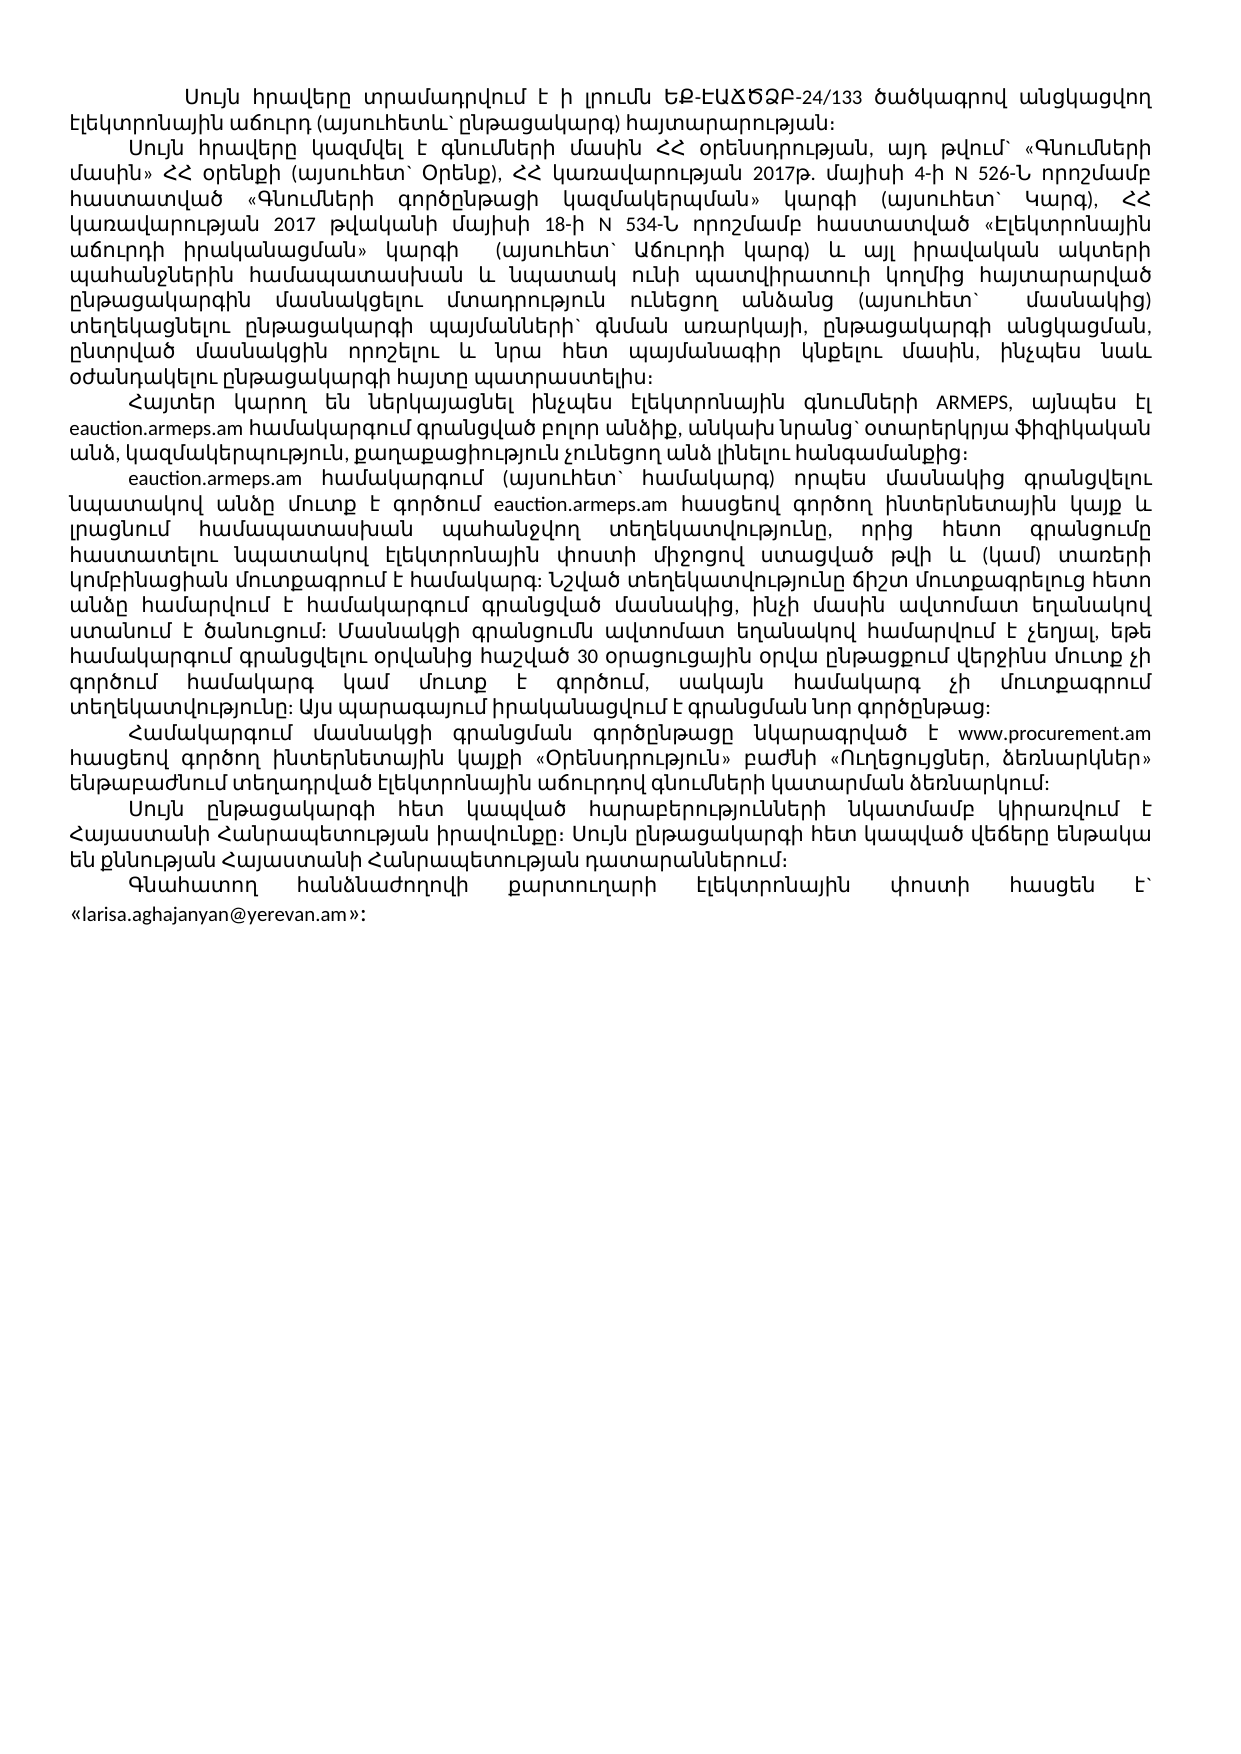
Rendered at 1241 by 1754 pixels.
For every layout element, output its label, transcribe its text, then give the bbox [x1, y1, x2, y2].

text Սույն ընթացակարգի հետ կապված հարաբերությունների նկատմամբ կիրառվում է Հայաստանի Հանրապետության իրավունքը։ Սույն ընթացակարգի հետ կապված վեճերը ենթակա են քննության Հայաստանի Հանրապետության դատարաններում։ [69, 796, 1152, 872]
text Գնահատող հանձնաժողովի քարտուղարի էլեկտրոնային փոստի հասցեն է` «larisa.aghajanyan@yerevan.am»: [69, 872, 1152, 928]
text Սույն հրավերը տրամադրվում է ի լրումն ԵՔ-ԷԱՃԾՁԲ-24/133 ծածկագրով անցկացվող էլեկտրոնային աճուրդ (այսուհետև` ընթացակարգ) հայտարարության։ [69, 84, 1152, 135]
text eauction.armeps.am համակարգում (այսուհետ` համակարգ) որպես մասնակից գրանցվելու նպատակով անձը մուտք է գործում eauction.armeps.am հասցեով գործող ինտերնետային կայք և լրացնում համապատասխան պահանջվող տեղեկատվությունը, որից հետո գրանցումը հաստատելու նպատակով էլեկտրոնային փոստի միջոցով ստացված թվի և (կամ) տառերի կոմբինացիան մուտքագրում է համակարգ: Նշված տեղեկատվությունը ճիշտ մուտքագրելուց հետո անձը համարվում է համակարգում գրանցված մասնակից, ինչի մասին ավտոմատ եղանակով ստանում է ծանուցում: Մասնակցի գրանցումն ավտոմատ եղանակով համարվում է չեղյալ, եթե համակարգում գրանցվելու օրվանից հաշված 30 օրացուցային օրվա ընթացքում վերջինս մուտք չի գործում համակարգ կամ մուտք է գործում, սակայն համակարգ չի մուտքագրում տեղեկատվությունը: Այս պարագայում իրականացվում է գրանցման նոր գործընթաց: [69, 466, 1152, 720]
text Հայտեր կարող են ներկայացնել ինչպես էլեկտրոնային գնումների ARMEPS, այնպես էլ eauction.armeps.am համակարգում գրանցված բոլոր անձիք, անկախ նրանց` օտարերկրյա ֆիզիկական անձ, կազմակերպություն, քաղաքացիություն չունեցող անձ լինելու հանգամանքից։ [69, 389, 1152, 466]
text Համակարգում մասնակցի գրանցման գործընթացը նկարագրված է www.procurement.am հասցեով գործող ինտերնետային կայքի «Օրենսդրություն» բաժնի «Ուղեցույցներ, ձեռնարկներ» ենթաբաժնում տեղադրված էլեկտրոնային աճուրդով գնումների կատարման ձեռնարկում: [69, 720, 1152, 796]
text Սույն հրավերը կազմվել է գնումների մասին ՀՀ օրենսդրության, այդ թվում` «Գնումների մասին» ՀՀ օրենքի (այսուհետ` Օրենք), ՀՀ կառավարության 2017թ. մայիսի 4-ի N 526-Ն որոշմամբ հաստատված «Գնումների գործընթացի կազմակերպման» կարգի (այսուհետ` Կարգ), ՀՀ կառավարության 2017 թվականի մայիսի 18-ի N 534-Ն որոշմամբ հաստատված «Էլեկտրոնային աճուրդի իրականացման» կարգի (այսուհետ` Աճուրդի կարգ) և այլ իրավական ակտերի պահանջներին համապատասխան և նպատակ ունի պատվիրատուի կողմից հայտարարված ընթացակարգին մասնակցելու մտադրություն ունեցող անձանց (այսուհետ` մասնակից) տեղեկացնելու ընթացակարգի պայմանների` գնման առարկայի, ընթացակարգի անցկացման, ընտրված մասնակցին որոշելու և նրա հետ պայմանագիր կնքելու մասին, ինչպես նաև օժանդակելու ընթացակարգի հայտը պատրաստելիս։ [69, 135, 1152, 389]
